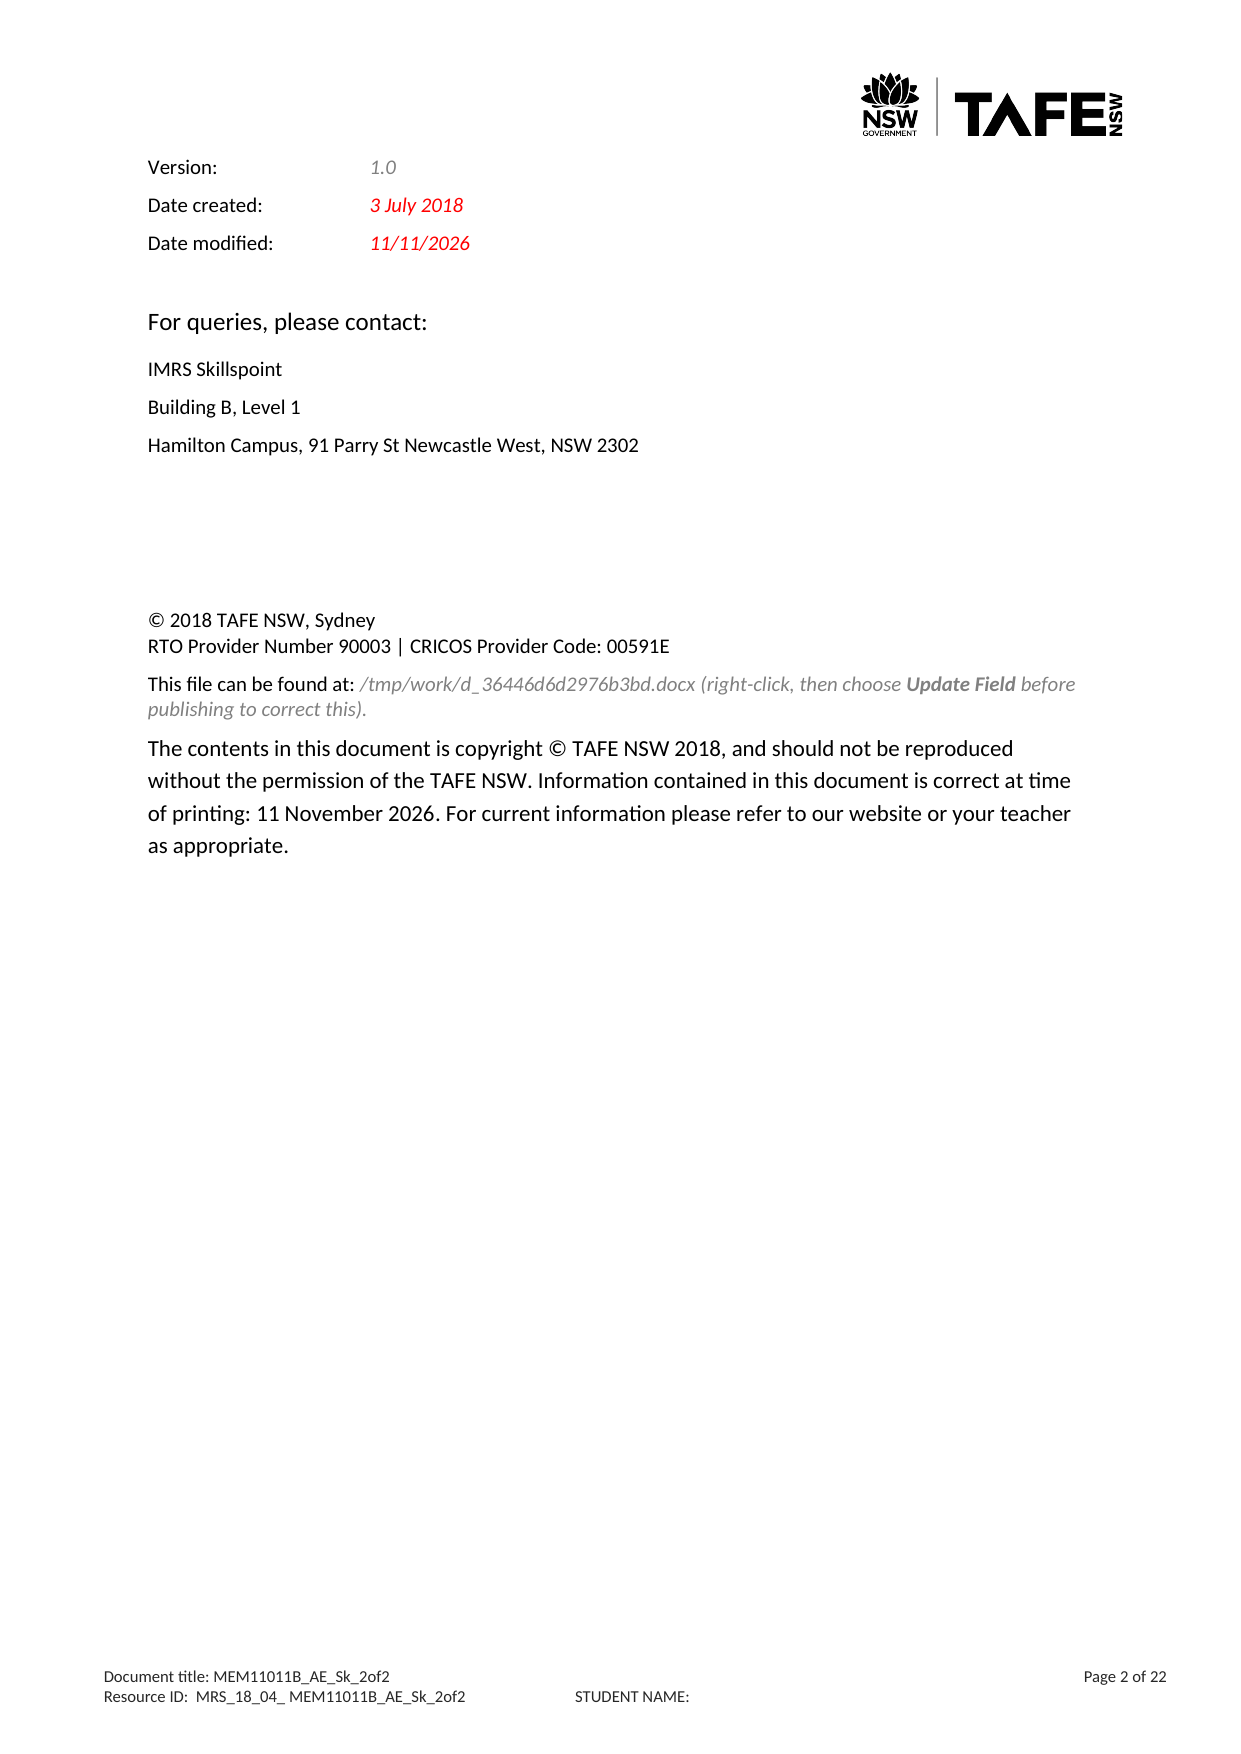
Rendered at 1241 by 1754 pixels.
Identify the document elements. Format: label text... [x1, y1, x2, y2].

text Date modified: 26/11/2019 [148, 230, 1092, 255]
text For queries, please contact: [148, 306, 1092, 336]
text This file can be found at: Document1 (right-click, then choose Update Field before publishing to correct this). [148, 671, 1092, 722]
picture [861, 71, 1123, 137]
text The contents in this document is copyright © TAFE NSW 2018, and should not be reproduced without the permission of the TAFE NSW. Information contained in this document is correct at time of printing: 26 November 2019. For current information please refer to our website or your teacher as appropriate. [148, 734, 1092, 859]
text © 2018 TAFE NSW, Sydney RTO Provider Number 90003 | CRICOS Provider Code: 00591E [148, 608, 1092, 658]
text IMRS Skillspoint [148, 356, 1092, 382]
text Hamilton Campus, 91 Parry St Newcastle West, NSW 2302 [148, 432, 1092, 458]
text Building B, Level 1 [148, 394, 1092, 420]
text Date created: 3 July 2018 [148, 192, 1092, 217]
text Version: 1.0 [148, 154, 1092, 179]
